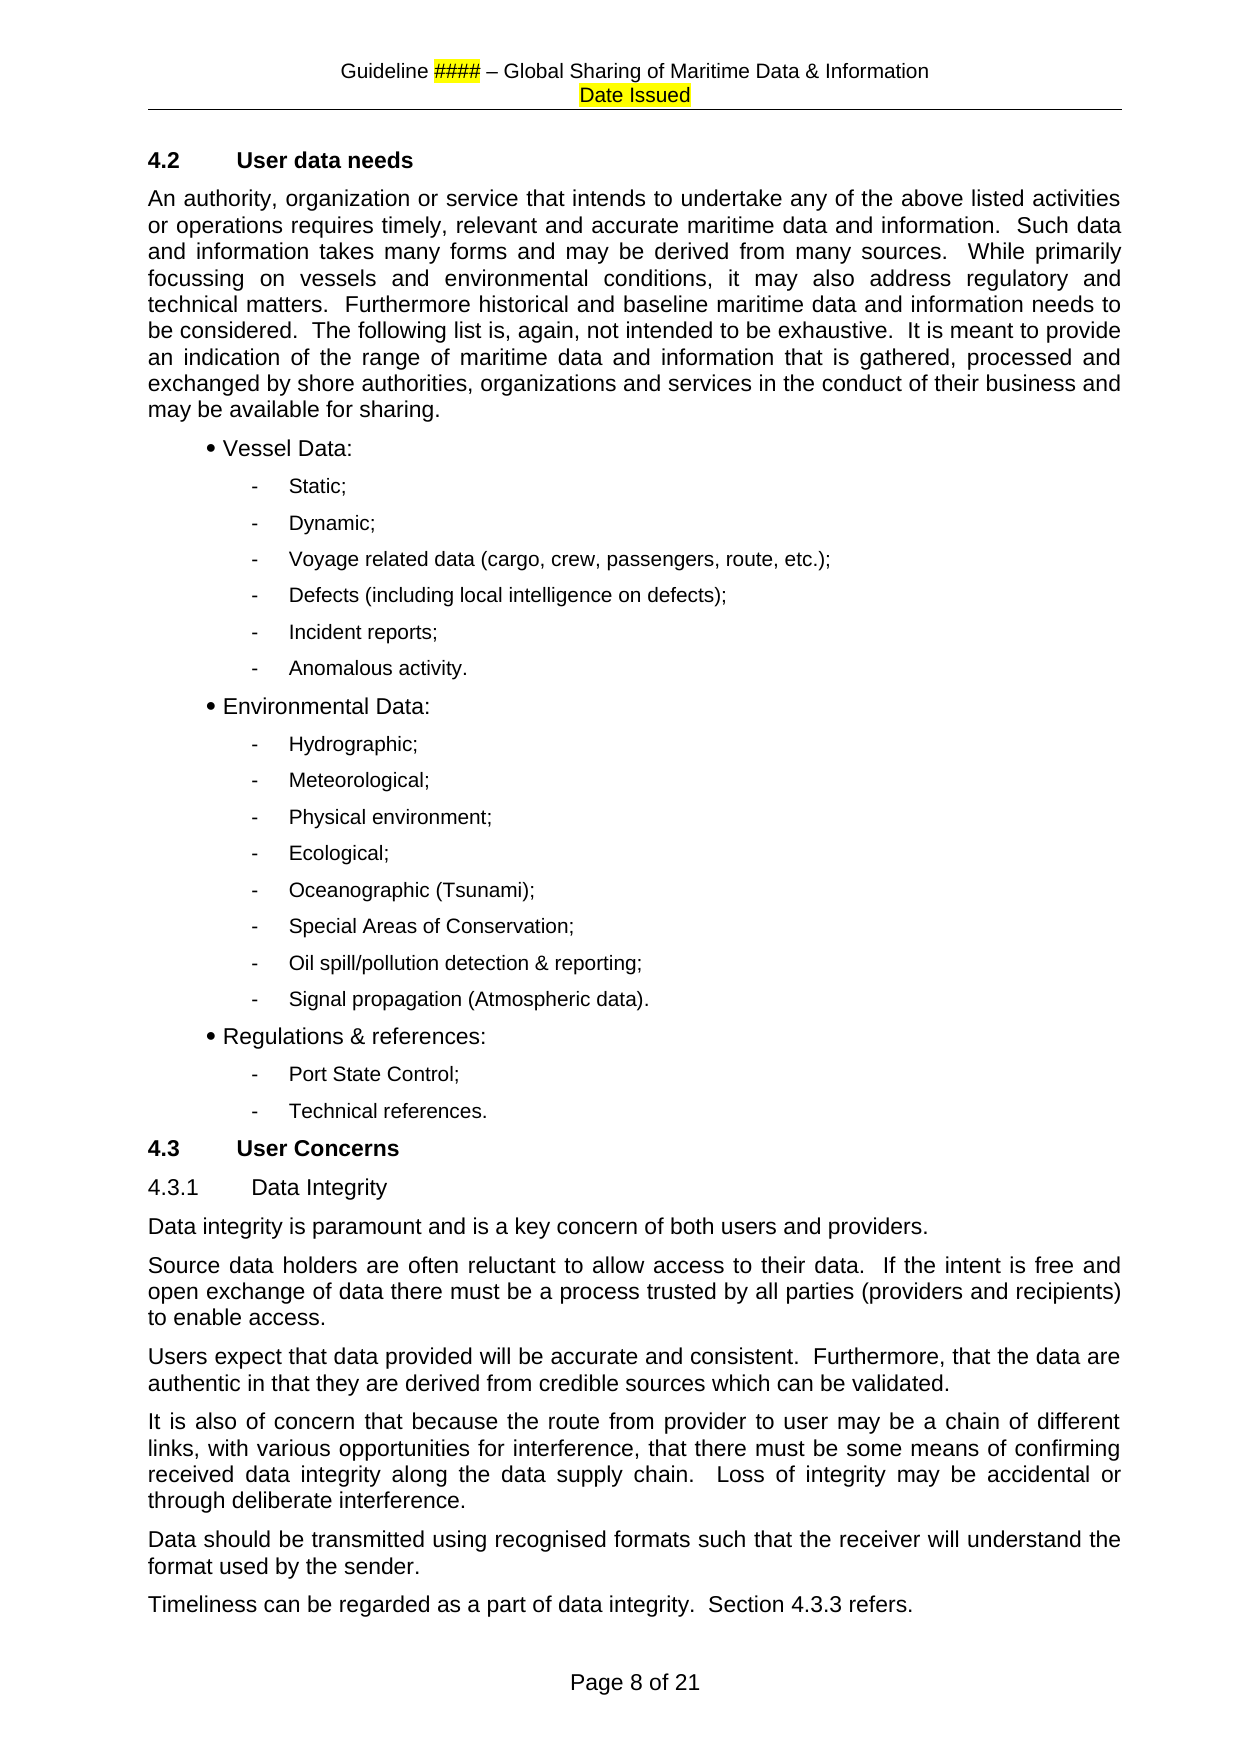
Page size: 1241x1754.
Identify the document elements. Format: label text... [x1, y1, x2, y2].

text Timeliness can be regarded as a part of data integrity. Section 4.3.3 refers. [148, 1591, 1122, 1618]
text Ecological; [251, 841, 1122, 865]
text Voyage related data (cargo, crew, passengers, route, etc.); [251, 547, 1122, 571]
text Vessel Data: [207, 435, 1122, 461]
text It is also of concern that because the route from provider to user may be a chain of different links, with various opportunities for interference, that there must be some means of confirming received data integrity along the data supply chain. Loss of integrity may be accidental or through deliberate interference. [148, 1408, 1122, 1514]
text Users expect that data provided will be accurate and consistent. Furthermore, that the data are authentic in that they are derived from credible sources which can be validated. [148, 1343, 1122, 1396]
text Oceanographic (Tsunami); [251, 877, 1122, 901]
text Incident reports; [251, 620, 1122, 644]
text An authority, organization or service that intends to undertake any of the above listed activities or operations requires timely, relevant and accurate maritime data and information. Such data and information takes many forms and may be derived from many sources. While primarily focussing on vessels and environmental conditions, it may also address regulatory and technical matters. Furthermore historical and baseline maritime data and information needs to be considered. The following list is, again, not intended to be exhaustive. It is meant to provide an indication of the range of maritime data and information that is gathered, processed and exchanged by shore authorities, organizations and services in the conduct of their business and may be available for sharing. [148, 185, 1122, 423]
text Data integrity is paramount and is a key concern of both users and providers. [148, 1213, 1122, 1239]
text Physical environment; [251, 804, 1122, 828]
text Static; [251, 474, 1122, 498]
text Anomalous activity. [251, 656, 1122, 680]
text Signal propagation (Atmospheric data). [251, 987, 1122, 1011]
text Oil spill/pollution detection & reporting; [251, 950, 1122, 974]
text Environmental Data: [207, 693, 1122, 719]
text Source data holders are often reluctant to allow access to their data. If the intent is free and open exchange of data there must be a process trusted by all parties (providers and recipients) to enable access. [148, 1252, 1122, 1331]
text Regulations & references: [207, 1023, 1122, 1049]
text Special Areas of Conservation; [251, 914, 1122, 938]
text Dynamic; [251, 510, 1122, 534]
text Data should be transmitted using recognised formats such that the receiver will understand the format used by the sender. [148, 1526, 1122, 1579]
text Technical references. [251, 1098, 1122, 1122]
text Meteorological; [251, 768, 1122, 792]
text Defects (including local intelligence on defects); [251, 583, 1122, 607]
text Hydrographic; [251, 732, 1122, 756]
text Port State Control; [251, 1062, 1122, 1086]
subtitle Data Integrity [148, 1174, 1122, 1200]
subtitle User data needs [148, 147, 1122, 173]
subtitle User Concerns [148, 1135, 1122, 1161]
